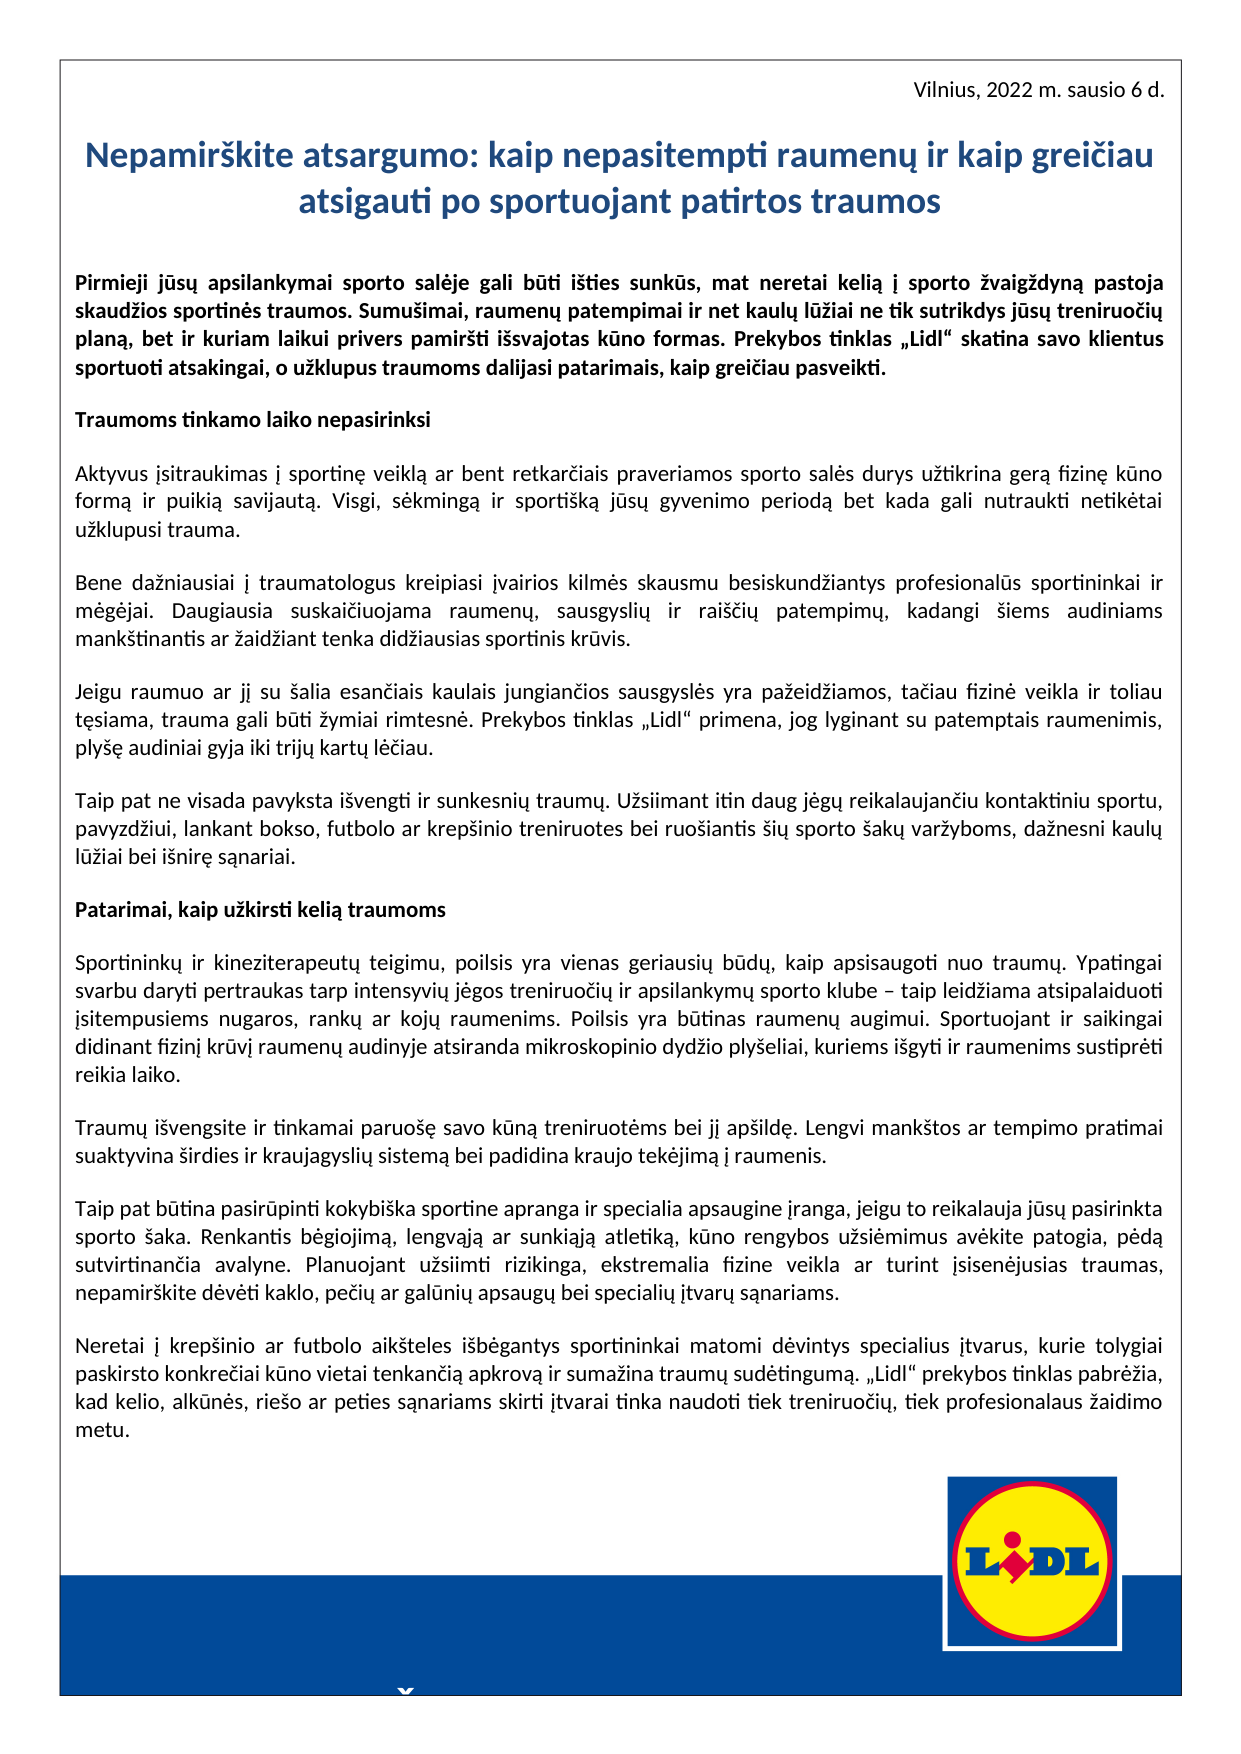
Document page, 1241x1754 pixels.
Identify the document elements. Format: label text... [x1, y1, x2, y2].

text Neretai į krepšinio ar futbolo aikšteles išbėgantys sportininkai matomi dėvintys specialius įtvarus, kurie tolygiai paskirsto konkrečiai kūno vietai tenkančią apkrovą ir sumažina traumų sudėtingumą. „Lidl“ prekybos tinklas pabrėžia, kad kelio, alkūnės, riešo ar peties sąnariams skirti įtvarai tinka naudoti tiek treniruočių, tiek profesionalaus žaidimo metu. [75, 1331, 1165, 1443]
picture [0, 0, 1241, 1754]
text Pirmieji jūsų apsilankymai sporto salėje gali būti išties sunkūs, mat neretai kelią į sporto žvaigždyną pastoja skaudžios sportinės traumos. Sumušimai, raumenų patempimai ir net kaulų lūžiai ne tik sutrikdys jūsų treniruočių planą, bet ir kuriam laikui privers pamiršti išsvajotas kūno formas. Prekybos tinklas „Lidl“ skatina savo klientus sportuoti atsakingai, o užklupus traumoms dalijasi patarimais, kaip greičiau pasveikti. [75, 268, 1165, 381]
text Bene dažniausiai į traumatologus kreipiasi įvairios kilmės skausmu besiskundžiantys profesionalūs sportininkai ir mėgėjai. Daugiausia suskaičiuojama raumenų, sausgyslių ir raiščių patempimų, kadangi šiems audiniams mankštinantis ar žaidžiant tenka didžiausias sportinis krūvis. [75, 568, 1165, 652]
text Vilnius, 2022 m. sausio 6 d. [75, 75, 1165, 103]
text Traumoms tinkamo laiko nepasirinksi [75, 406, 1165, 434]
text Taip pat būtina pasirūpinti kokybiška sportine apranga ir specialia apsaugine įranga, jeigu to reikalauja jūsų pasirinkta sporto šaka. Renkantis bėgiojimą, lengvąją ar sunkiąją atletiką, kūno rengybos užsiėmimus avėkite patogia, pėdą sutvirtinančia avalyne. Planuojant užsiimti rizikinga, ekstremalia fizine veikla ar turint įsisenėjusias traumas, nepamirškite dėvėti kaklo, pečių ar galūnių apsaugų bei specialių įtvarų sąnariams. [75, 1194, 1165, 1306]
text Aktyvus įsitraukimas į sportinę veiklą ar bent retkarčiais praveriamos sporto salės durys užtikrina gerą fizinę kūno formą ir puikią savijautą. Visgi, sėkmingą ir sportišką jūsų gyvenimo periodą bet kada gali nutraukti netikėtai užklupusi trauma. [75, 459, 1165, 543]
text Taip pat ne visada pavyksta išvengti ir sunkesnių traumų. Užsiimant itin daug jėgų reikalaujančiu kontaktiniu sportu, pavyzdžiui, lankant bokso, futbolo ar krepšinio treniruotes bei ruošiantis šių sporto šakų varžyboms, dažnesni kaulų lūžiai bei išnirę sąnariai. [75, 786, 1165, 870]
text Patarimai, kaip užkirsti kelią traumoms [75, 895, 1165, 923]
text Jeigu raumuo ar jį su šalia esančiais kaulais jungiančios sausgyslės yra pažeidžiamos, tačiau fizinė veikla ir toliau tęsiama, trauma gali būti žymiai rimtesnė. Prekybos tinklas „Lidl“ primena, jog lyginant su patemptais raumenimis, plyšę audiniai gyja iki trijų kartų lėčiau. [75, 677, 1165, 761]
text Nepamirškite atsargumo: kaip nepasitempti raumenų ir kaip greičiau atsigauti po sportuojant patirtos traumos [75, 131, 1165, 223]
text Traumų išvengsite ir tinkamai paruošę savo kūną treniruotėms bei jį apšildę. Lengvi mankštos ar tempimo pratimai suaktyvina širdies ir kraujagyslių sistemą bei padidina kraujo tekėjimą į raumenis. [75, 1113, 1165, 1169]
text Sportininkų ir kineziterapeutų teigimu, poilsis yra vienas geriausių būdų, kaip apsisaugoti nuo traumų. Ypatingai svarbu daryti pertraukas tarp intensyvių jėgos treniruočių ir apsilankymų sporto klube – taip leidžiama atsipalaiduoti įsitempusiems nugaros, rankų ar kojų raumenims. Poilsis yra būtinas raumenų augimui. Sportuojant ir saikingai didinant fizinį krūvį raumenų audinyje atsiranda mikroskopinio dydžio plyšeliai, kuriems išgyti ir raumenims sustiprėti reikia laiko. [75, 948, 1165, 1088]
